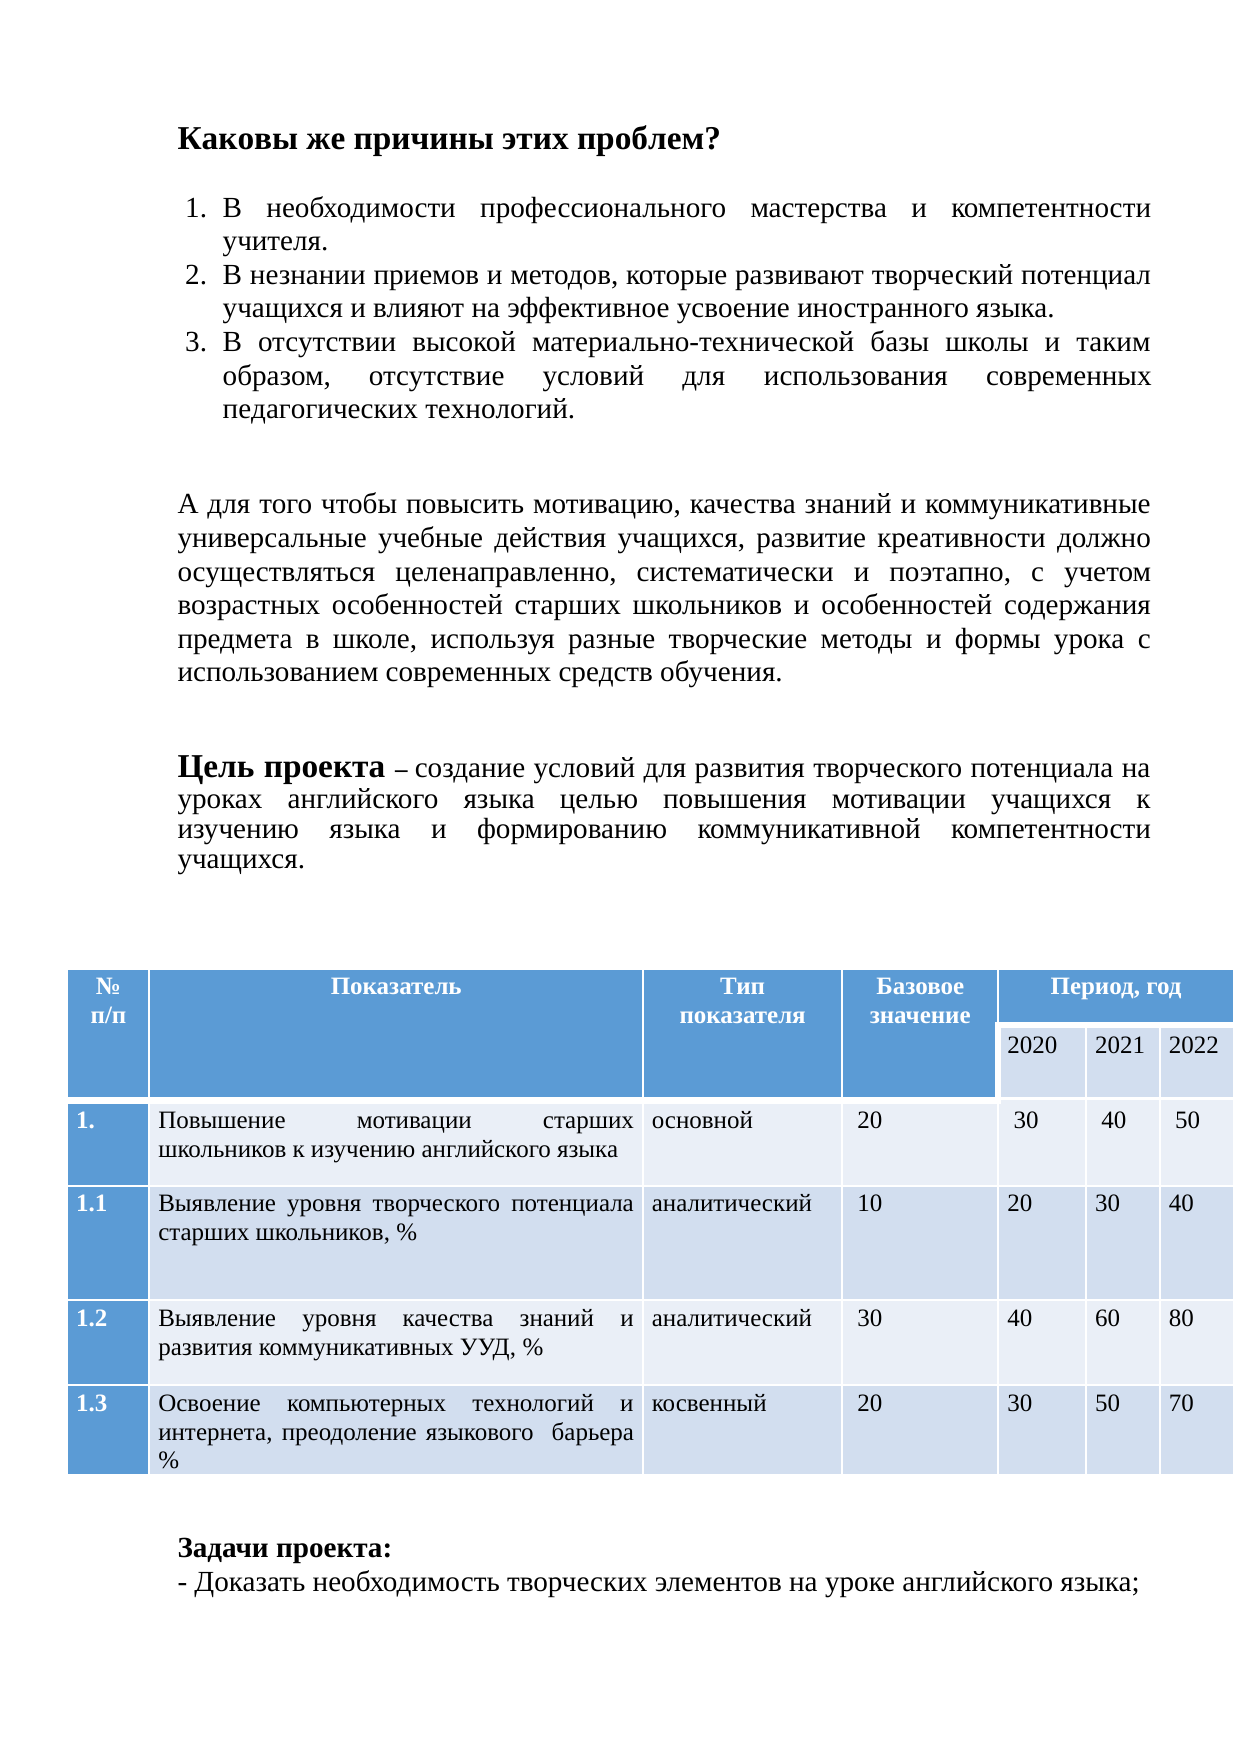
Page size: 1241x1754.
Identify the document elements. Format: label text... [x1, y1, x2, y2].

table_cell Освоение компьютерных технологий и интернета, преодоление языкового барьера % [150, 1386, 642, 1474]
table_cell 60 [1087, 1301, 1159, 1384]
table_cell 50 [1087, 1386, 1159, 1474]
table_cell Выявление уровня качества знаний и развития коммуникативных УУД, % [150, 1301, 642, 1384]
table_cell 40 [999, 1301, 1085, 1384]
table_header Тип показателя [644, 970, 841, 1097]
table_cell 30 [999, 1386, 1085, 1474]
table_cell 80 [1161, 1301, 1233, 1384]
table_cell косвенный [644, 1386, 841, 1474]
text А для того чтобы повысить мотивацию, качества знаний и коммуникативные универсальные учебные действия учащихся, развитие креативности должно осуществляться целенаправленно, систематически и поэтапно, с учетом возрастных особенностей старших школьников и особенностей содержания предмета в школе, используя разные творческие методы и формы урока с использованием современных средств обучения. [177, 487, 1152, 688]
list В незнании приемов и методов, которые развивают творческий потенциал учащихся и влияют на эффективное усвоение иностранного языка. [185, 257, 1152, 324]
table_cell Выявление уровня творческого потенциала старших школьников, % [150, 1187, 642, 1299]
text - Доказать необходимость творческих элементов на уроке английского языка; [177, 1564, 1152, 1597]
table_cell 2022 [1161, 1028, 1233, 1097]
table_cell 10 [843, 1187, 997, 1299]
table_cell 1. [68, 1104, 148, 1185]
text Задачи проекта: [177, 1530, 1152, 1564]
table_cell 50 [1161, 1100, 1233, 1185]
table_cell 1.3 [68, 1386, 148, 1474]
table_cell 2020 [1001, 1028, 1085, 1097]
table_cell 20 [843, 1104, 997, 1185]
table_header № п/п [68, 970, 148, 1097]
table_cell 1.2 [68, 1301, 148, 1384]
text Каковы же причины этих проблем? [177, 118, 1152, 156]
table_header Период, год [999, 970, 1233, 1022]
table_cell 30 [843, 1301, 997, 1384]
table_header Показатель [150, 970, 642, 1097]
table_cell 30 [1087, 1187, 1159, 1299]
table_cell 2021 [1087, 1028, 1159, 1097]
table_cell 70 [1161, 1386, 1233, 1474]
list В отсутствии высокой материально-технической базы школы и таким образом, отсутствие условий для использования современных педагогических технологий. [185, 324, 1152, 425]
table_header Базовое значение [843, 970, 997, 1097]
table_cell 40 [1087, 1100, 1159, 1185]
table_cell основной [644, 1104, 841, 1185]
text Цель проекта – создание условий для развития творческого потенциала на уроках английского языка целью повышения мотивации учащихся к изучению языка и формированию коммуникативной компетентности учащихся. [177, 749, 1152, 875]
table_cell 40 [1161, 1187, 1233, 1299]
list В необходимости профессионального мастерства и компетентности учителя. [185, 190, 1152, 257]
table_cell 30 [999, 1100, 1085, 1185]
table_cell аналитический [644, 1187, 841, 1299]
table_cell 20 [999, 1187, 1085, 1299]
table_cell 1.1 [68, 1187, 148, 1299]
table_cell Повышение мотивации старших школьников к изучению английского языка [150, 1104, 642, 1185]
table_cell 20 [843, 1386, 997, 1474]
table_cell аналитический [644, 1301, 841, 1384]
